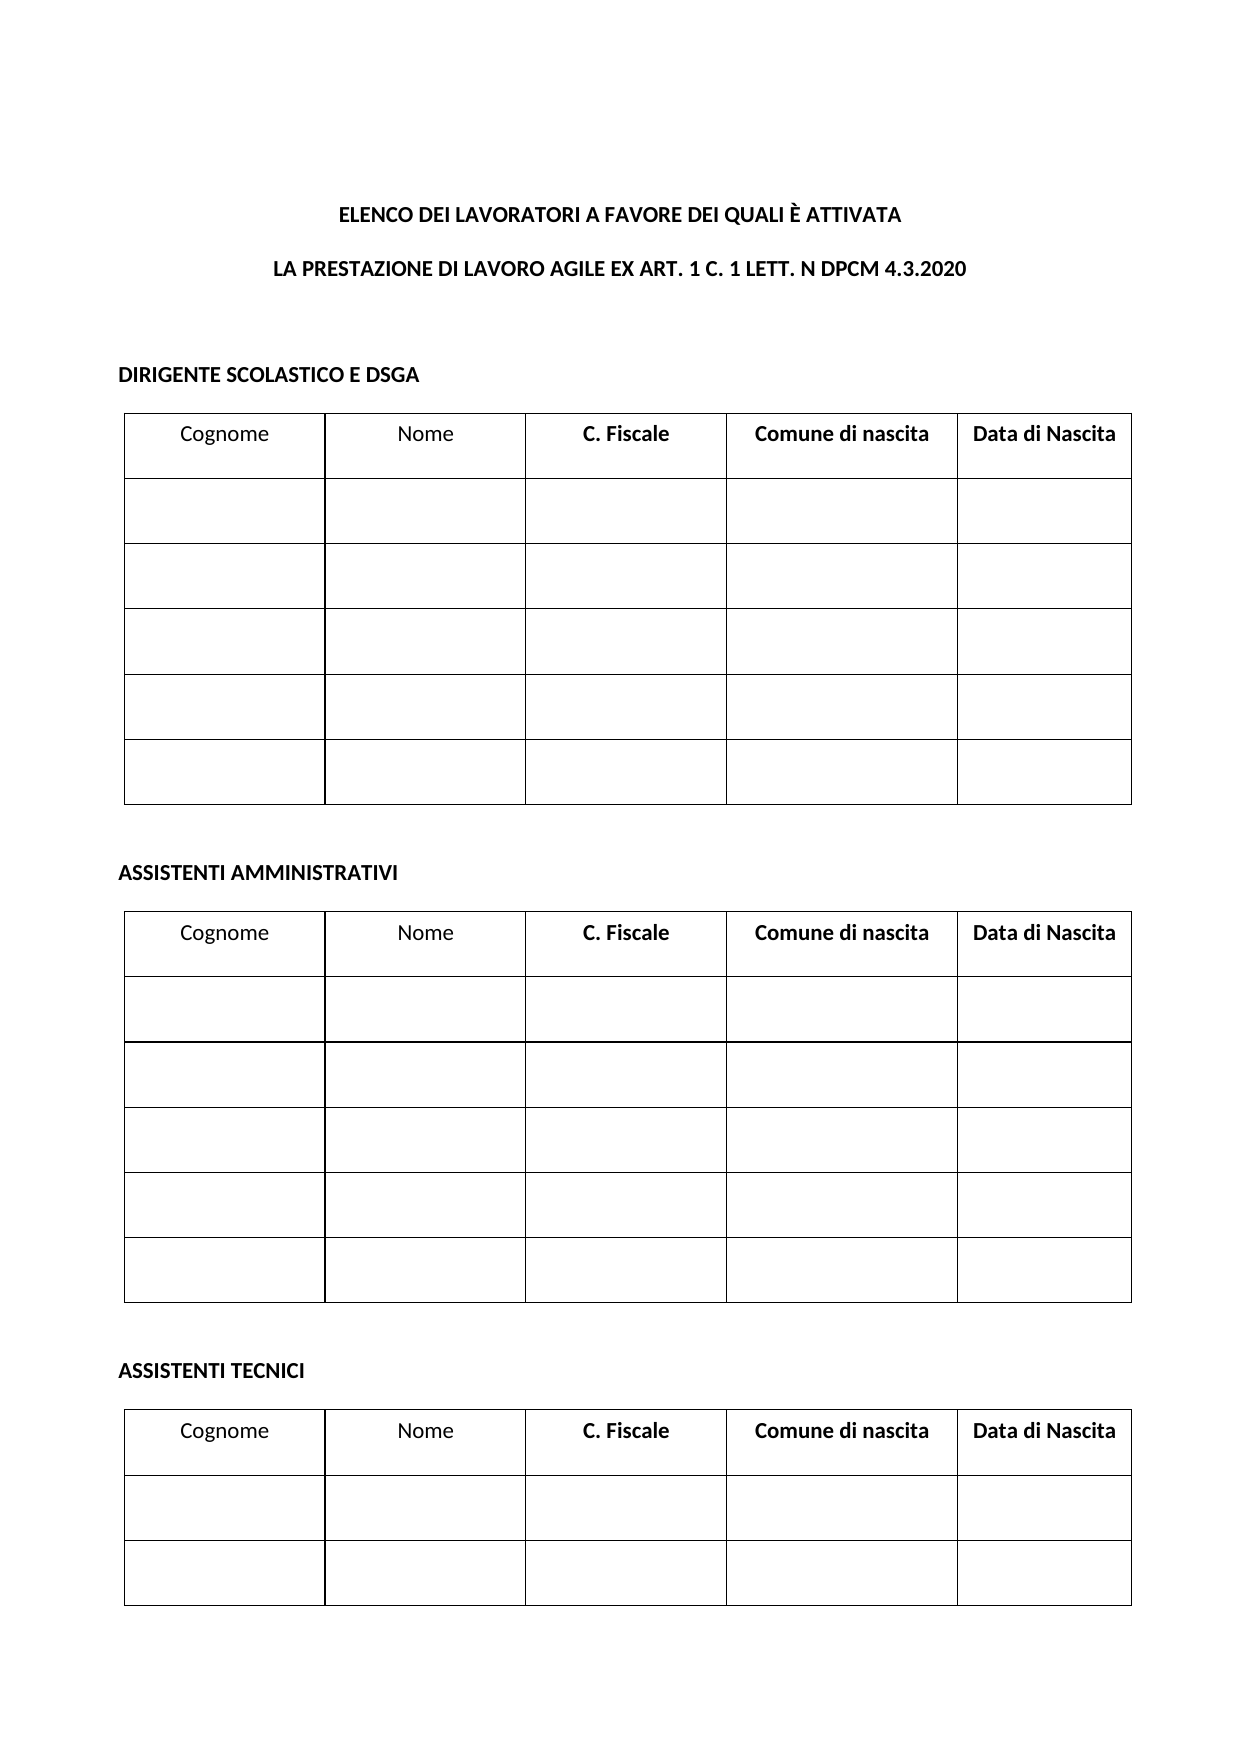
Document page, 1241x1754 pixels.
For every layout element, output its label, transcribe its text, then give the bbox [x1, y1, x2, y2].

table_cell [727, 1043, 957, 1107]
text ASSISTENTI TECNICI [118, 1356, 1122, 1384]
table_header Data di Nascita [958, 1410, 1131, 1474]
table_cell [526, 1173, 726, 1237]
table_cell [727, 1173, 957, 1237]
table_cell [958, 740, 1131, 804]
table_header Nome [326, 414, 525, 478]
table_header Data di Nascita [958, 912, 1131, 976]
table_cell [125, 1108, 324, 1172]
table_header C. Fiscale [526, 414, 726, 478]
table_cell [125, 544, 324, 608]
table_cell [125, 1476, 324, 1540]
table_cell [526, 977, 726, 1041]
table_cell [326, 479, 525, 543]
table_cell [326, 609, 525, 673]
table_cell [526, 675, 726, 739]
table_cell [125, 1173, 324, 1237]
table_cell [526, 1238, 726, 1302]
table_header Cognome [125, 1410, 324, 1474]
table_header C. Fiscale [526, 1410, 726, 1474]
table_cell [125, 609, 324, 673]
table_cell [727, 740, 957, 804]
table_cell [958, 1108, 1131, 1172]
table_cell [326, 1173, 525, 1237]
table_cell [125, 1238, 324, 1302]
table_cell [526, 1108, 726, 1172]
table_header C. Fiscale [526, 912, 726, 976]
table_cell [326, 977, 525, 1041]
table_cell [326, 1108, 525, 1172]
table_cell [727, 1238, 957, 1302]
table_cell [326, 675, 525, 739]
table_cell [727, 479, 957, 543]
table_header Comune di nascita [727, 414, 957, 478]
table_cell [727, 1476, 957, 1540]
table_cell [526, 1476, 726, 1540]
table_header Comune di nascita [727, 912, 957, 976]
table_header Nome [326, 912, 525, 976]
text LA PRESTAZIONE DI LAVORO AGILE EX ART. 1 C. 1 LETT. N DPCM 4.3.2020 [118, 254, 1122, 282]
table_cell [727, 609, 957, 673]
text ASSISTENTI AMMINISTRATIVI [118, 858, 1122, 886]
table_cell [326, 544, 525, 608]
table_cell [526, 1043, 726, 1107]
text DIRIGENTE SCOLASTICO E DSGA [118, 360, 1122, 388]
table_cell [727, 1541, 957, 1605]
table_cell [326, 1541, 525, 1605]
table_cell [526, 544, 726, 608]
table_cell [326, 1238, 525, 1302]
table_cell [958, 1043, 1131, 1107]
table_cell [958, 1541, 1131, 1605]
table_cell [125, 1541, 324, 1605]
table_cell [958, 1173, 1131, 1237]
table_cell [526, 740, 726, 804]
table_cell [125, 479, 324, 543]
table_cell [326, 1476, 525, 1540]
table_cell [727, 1108, 957, 1172]
table_cell [526, 1541, 726, 1605]
table_cell [727, 544, 957, 608]
table_cell [125, 1043, 324, 1107]
table_cell [958, 977, 1131, 1041]
table_cell [526, 609, 726, 673]
table_cell [326, 1043, 525, 1107]
table_cell [526, 479, 726, 543]
table_cell [326, 740, 525, 804]
table_cell [727, 977, 957, 1041]
table_cell [125, 740, 324, 804]
table_header Nome [326, 1410, 525, 1474]
table_cell [958, 675, 1131, 739]
table_header Cognome [125, 912, 324, 976]
table_cell [727, 675, 957, 739]
table_header Comune di nascita [727, 1410, 957, 1474]
table_header Cognome [125, 414, 324, 478]
table_cell [958, 609, 1131, 673]
table_cell [958, 479, 1131, 543]
table_cell [958, 544, 1131, 608]
table_cell [125, 977, 324, 1041]
table_header Data di Nascita [958, 414, 1131, 478]
text ELENCO DEI LAVORATORI A FAVORE DEI QUALI È ATTIVATA [118, 201, 1122, 229]
table_cell [958, 1238, 1131, 1302]
table_cell [125, 675, 324, 739]
table_cell [958, 1476, 1131, 1540]
